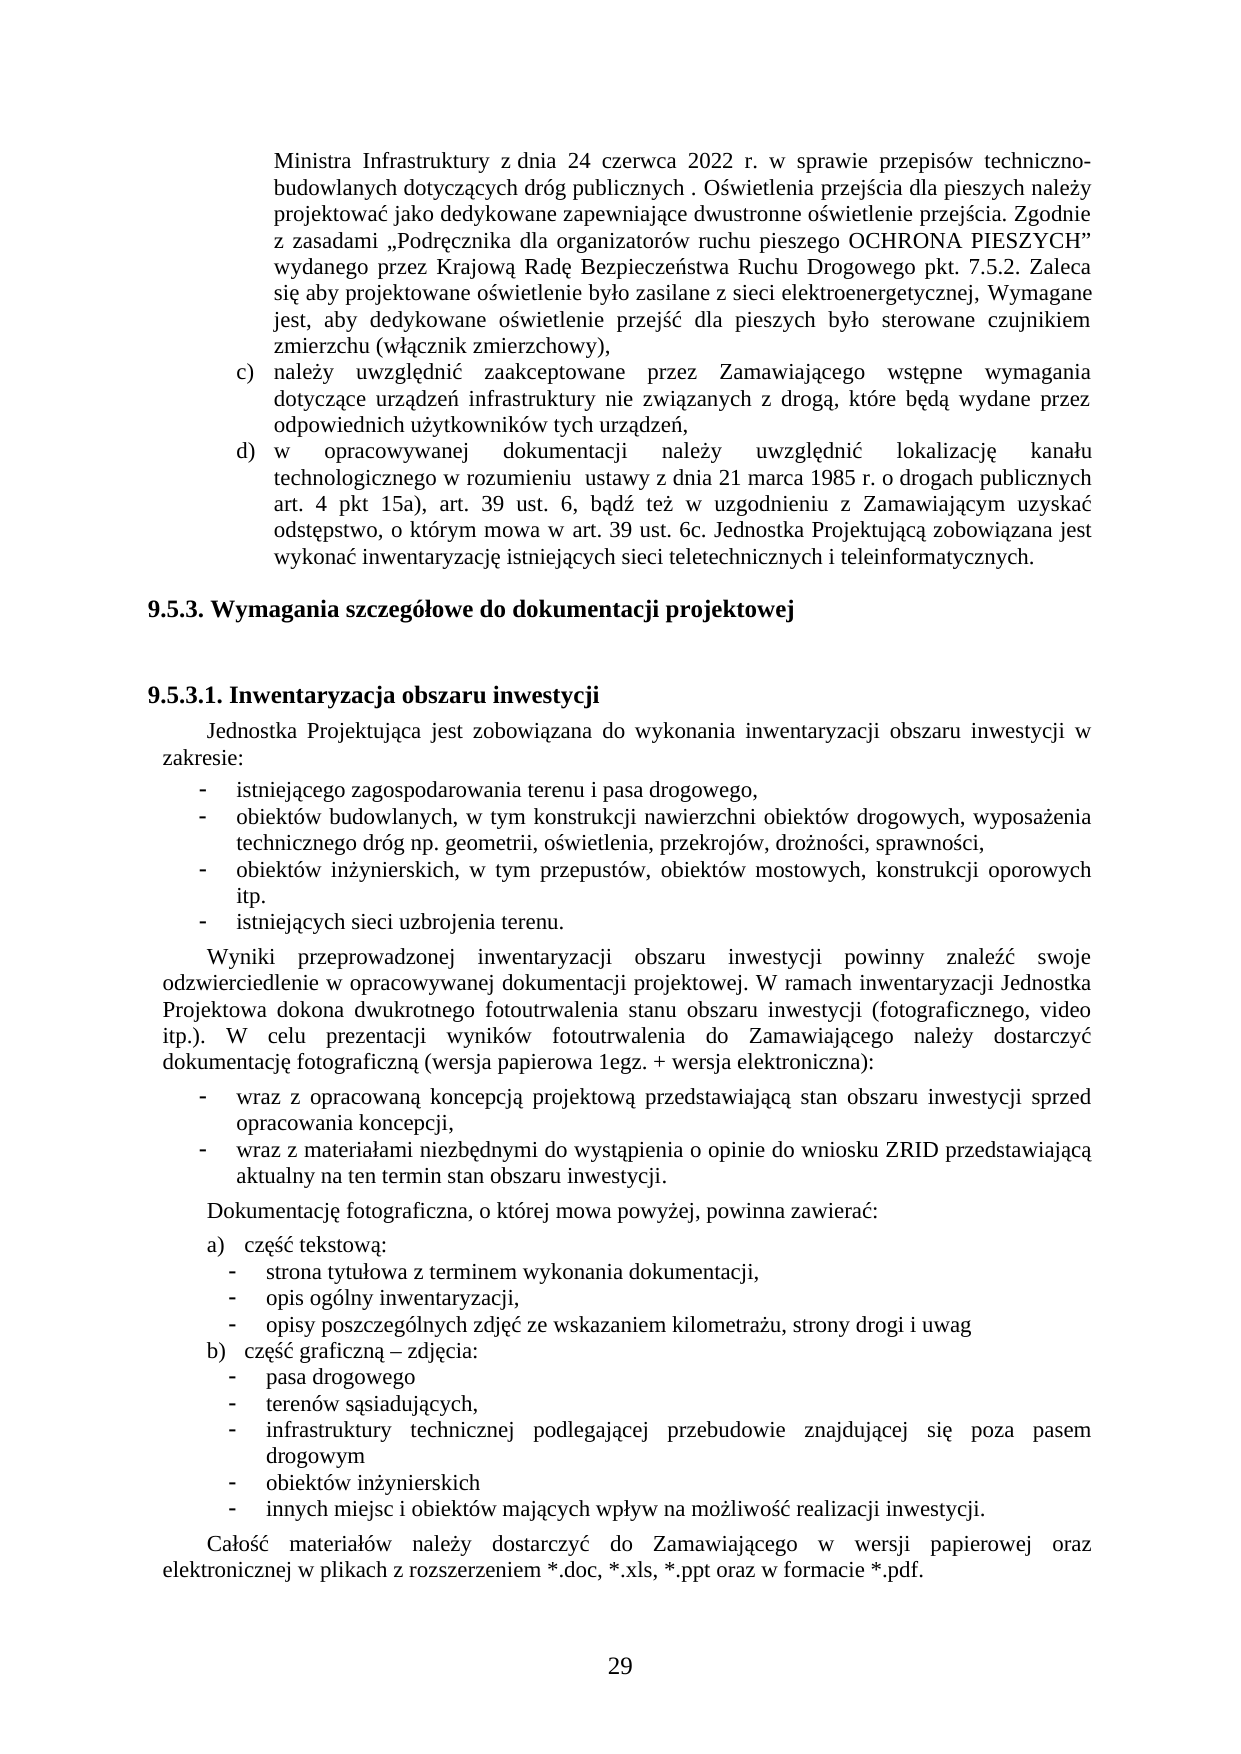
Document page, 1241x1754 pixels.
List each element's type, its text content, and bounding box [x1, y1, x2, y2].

list obiektów inżynierskich, w tym przepustów, obiektów mostowych, konstrukcji oporowych itp. [199, 856, 1093, 908]
list w opracowywanej dokumentacji należy uwzględnić lokalizację kanału technologicznego w rozumieniu ustawy z dnia 21 marca 1985 r. o drogach publicznych art. 4 pkt 15a), art. 39 ust. 6, bądź też w uzgodnieniu z Zamawiającym uzyskać odstępstwo, o którym mowa w art. 39 ust. 6c. Jednostka Projektującą zobowiązana jest wykonać inwentaryzację istniejących sieci teletechnicznych i teleinformatycznych. [236, 437, 1093, 569]
list opisy poszczególnych zdjęć ze wskazaniem kilometrażu, strony drogi i uwag [228, 1311, 1093, 1337]
list terenów sąsiadujących, [228, 1390, 1093, 1416]
list opis ogólny inwentaryzacji, [228, 1284, 1093, 1311]
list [236, 148, 1093, 358]
list pasa drogowego [228, 1363, 1093, 1390]
text 9.5.3.1. Inwentaryzacja obszaru inwestycji [148, 681, 1093, 709]
list infrastruktury technicznej podlegającej przebudowie znajdującej się poza pasem drogowym [228, 1416, 1093, 1469]
list innych miejsc i obiektów mających wpływ na możliwość realizacji inwestycji. [228, 1495, 1093, 1521]
list istniejących sieci uzbrojenia terenu. [199, 908, 1093, 935]
list obiektów inżynierskich [228, 1469, 1093, 1495]
text Wyniki przeprowadzonej inwentaryzacji obszaru inwestycji powinny znaleźć swoje odzwierciedlenie w opracowywanej dokumentacji projektowej. W ramach inwentaryzacji Jednostka Projektowa dokona dwukrotnego fotoutrwalenia stanu obszaru inwestycji (fotograficznego, video itp.). W celu prezentacji wyników fotoutrwalenia do Zamawiającego należy dostarczyć dokumentację fotograficzną (wersja papierowa 1egz. + wersja elektroniczna): [162, 943, 1093, 1075]
list obiektów budowlanych, w tym konstrukcji nawierzchni obiektów drogowych, wyposażenia technicznego dróg np. geometrii, oświetlenia, przekrojów, drożności, sprawności, [199, 803, 1093, 856]
text Dokumentację fotograficzna, o której mowa powyżej, powinna zawierać: [162, 1197, 1093, 1223]
list wraz z opracowaną koncepcją projektową przedstawiającą stan obszaru inwestycji sprzed opracowania koncepcji, [199, 1083, 1093, 1136]
list strona tytułowa z terminem wykonania dokumentacji, [228, 1258, 1093, 1284]
text Całość materiałów należy dostarczyć do Zamawiającego w wersji papierowej oraz elektronicznej w plikach z rozszerzeniem *.doc, *.xls, *.ppt oraz w formacie *.pdf. [162, 1530, 1093, 1582]
list wraz z materiałami niezbędnymi do wystąpienia o opinie do wniosku ZRID przedstawiającą aktualny na ten termin stan obszaru inwestycji. [199, 1136, 1093, 1188]
list część graficzną – zdjęcia: [207, 1337, 1093, 1363]
list część tekstową: [207, 1232, 1093, 1258]
list należy uwzględnić zaakceptowane przez Zamawiającego wstępne wymagania dotyczące urządzeń infrastruktury nie związanych z drogą, które będą wydane przez odpowiednich użytkowników tych urządzeń, [236, 358, 1093, 437]
text 9.5.3. Wymagania szczegółowe do dokumentacji projektowej [148, 594, 1093, 623]
list istniejącego zagospodarowania terenu i pasa drogowego, [199, 777, 1093, 803]
text Jednostka Projektująca jest zobowiązana do wykonania inwentaryzacji obszaru inwestycji w zakresie: [162, 718, 1093, 770]
